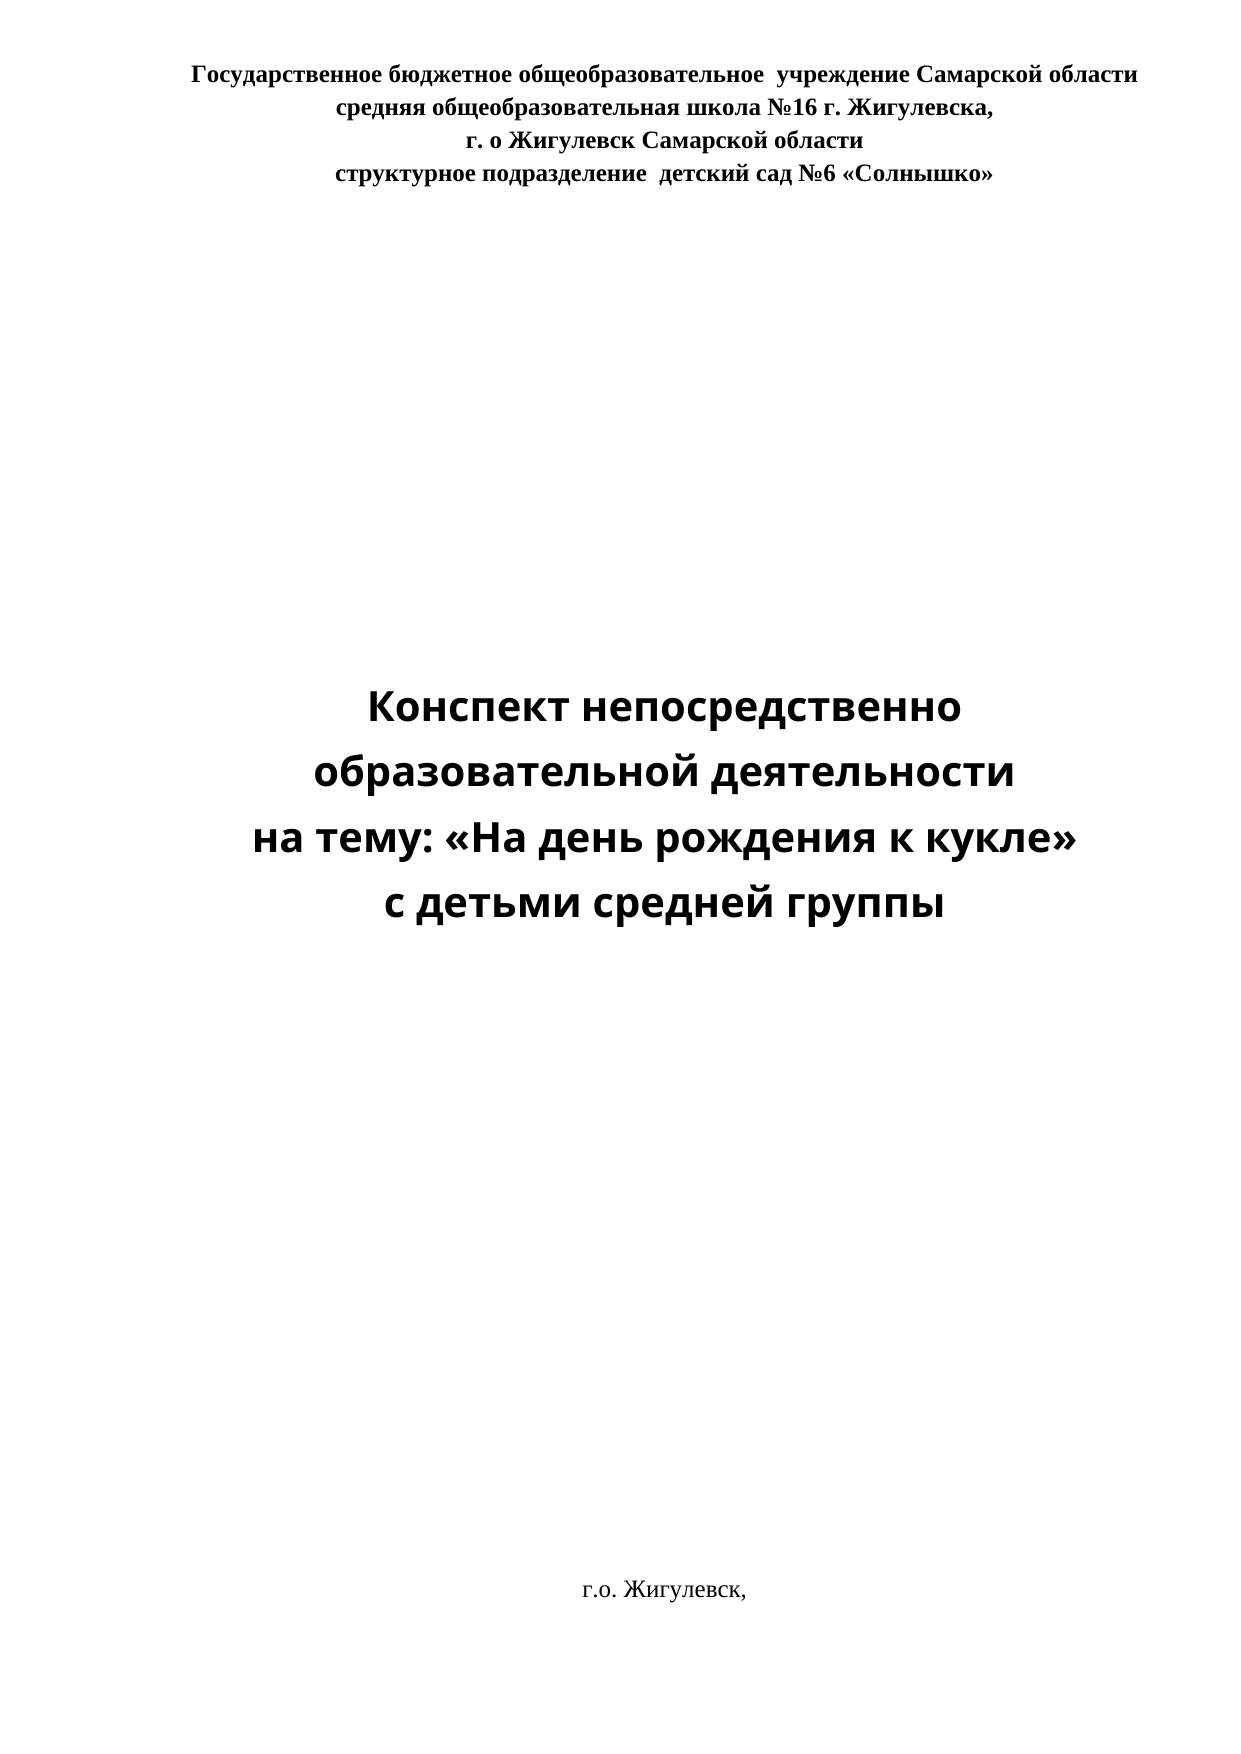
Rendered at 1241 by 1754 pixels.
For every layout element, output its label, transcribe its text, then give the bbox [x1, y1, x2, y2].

text с детьми средней группы [177, 873, 1152, 929]
text структурное подразделение детский сад №6 «Солнышко» [177, 158, 1152, 187]
text г.о. Жигулевск, [177, 1574, 1152, 1603]
text Государственное бюджетное общеобразовательное учреждение Самарской области средняя общеобразовательная школа №16 г. Жигулевска, [177, 59, 1152, 121]
text на тему: «На день рождения к кукле» [177, 807, 1152, 864]
text г. о Жигулевск Самарской области [177, 125, 1152, 154]
text Конспект непосредственно образовательной деятельности [177, 677, 1152, 799]
